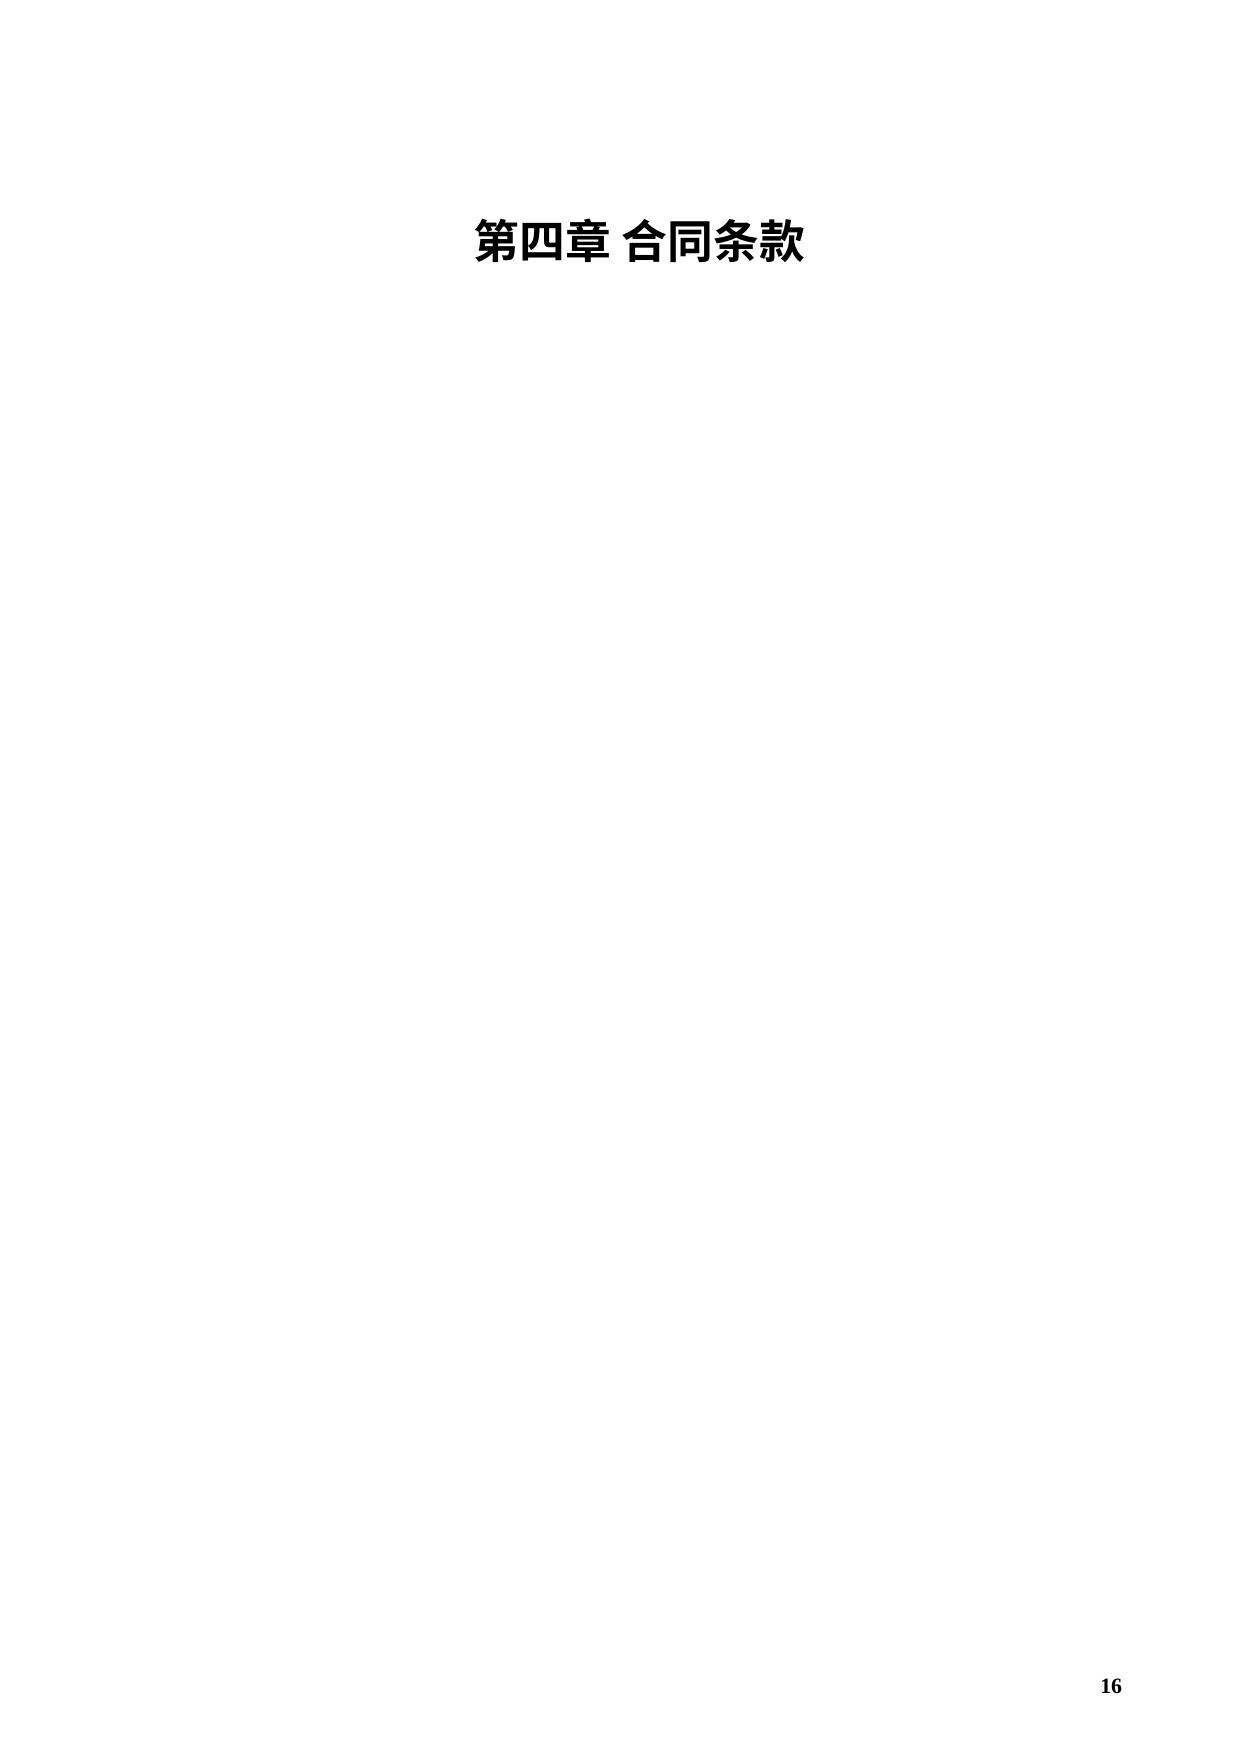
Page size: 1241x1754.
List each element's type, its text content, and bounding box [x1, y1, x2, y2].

text 第四章 合同条款 [148, 218, 1131, 268]
